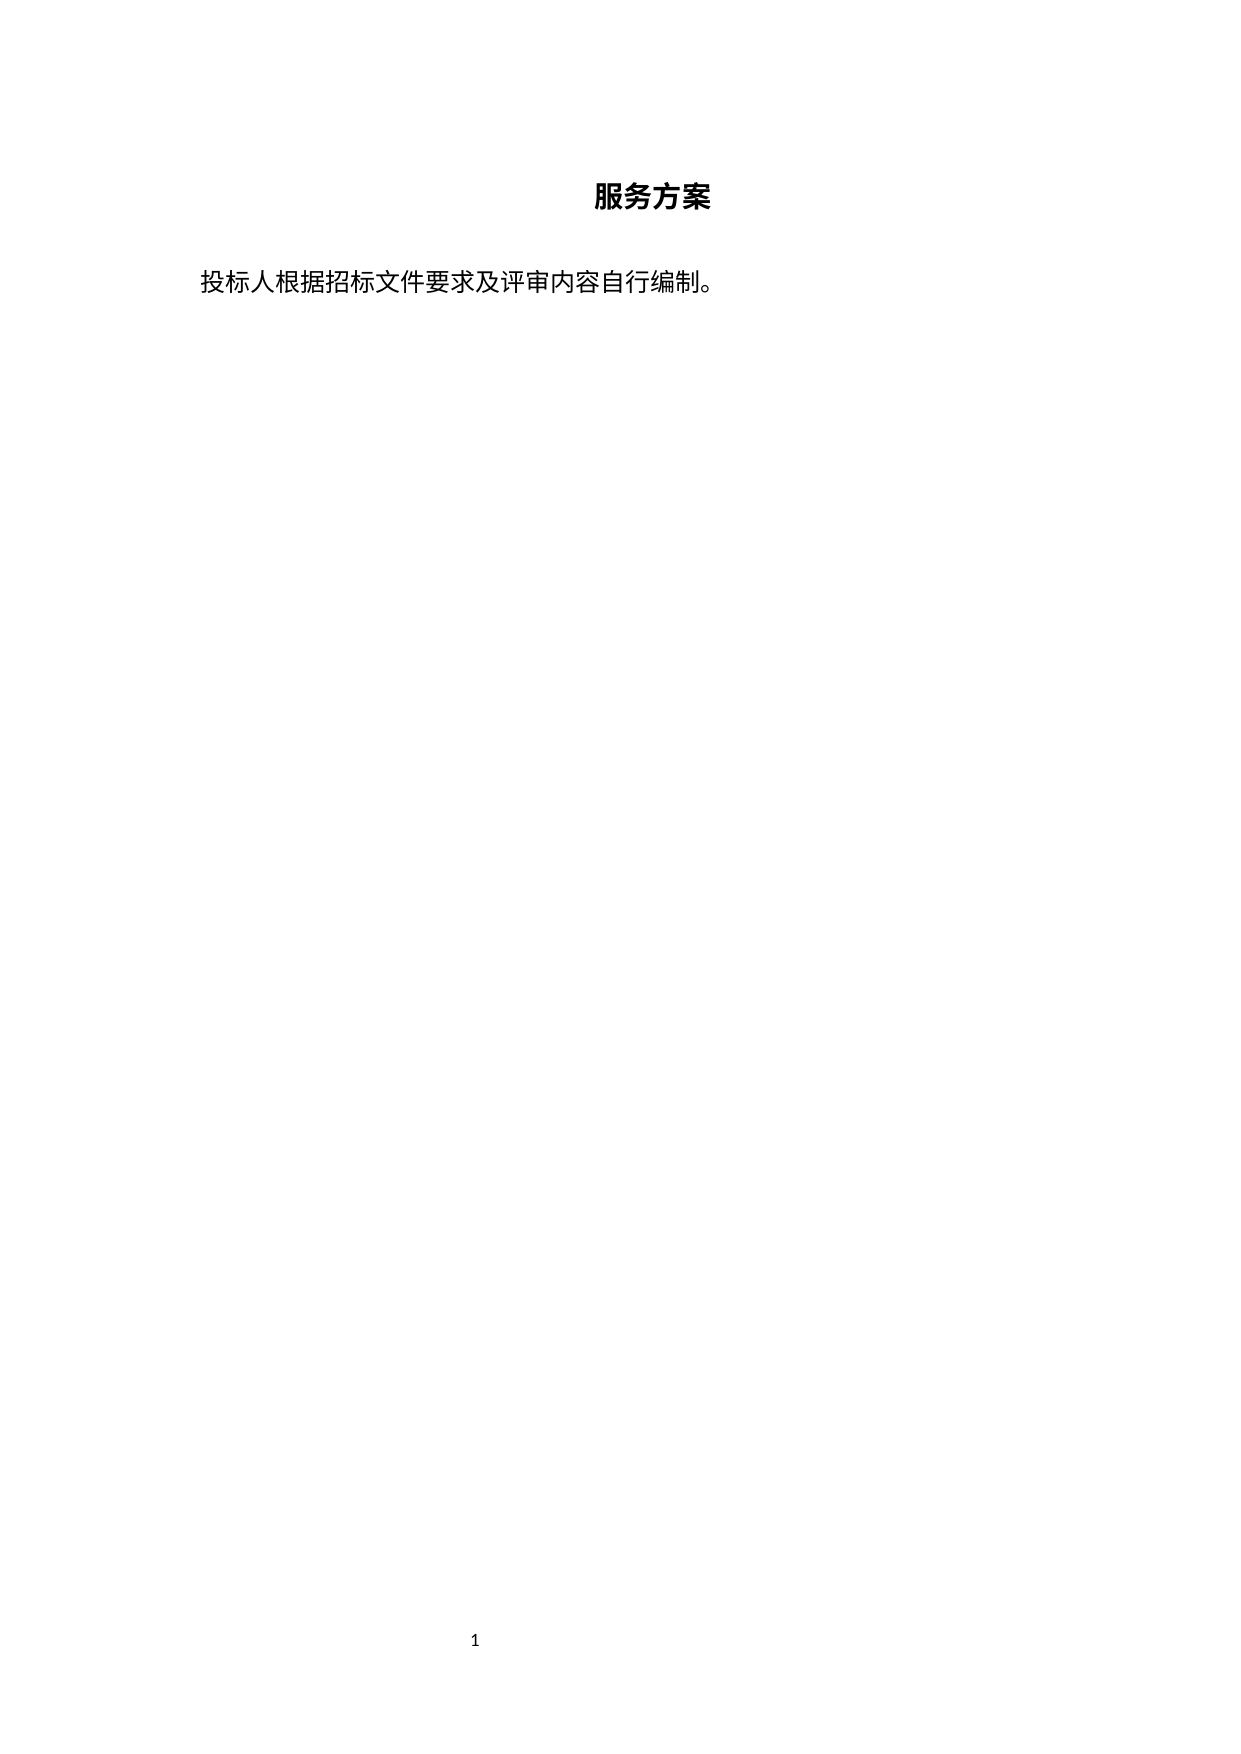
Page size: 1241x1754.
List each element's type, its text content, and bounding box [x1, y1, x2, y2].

text 服务方案 [150, 162, 1090, 227]
text 投标人根据招标文件要求及评审内容自行编制。 [150, 248, 1090, 313]
